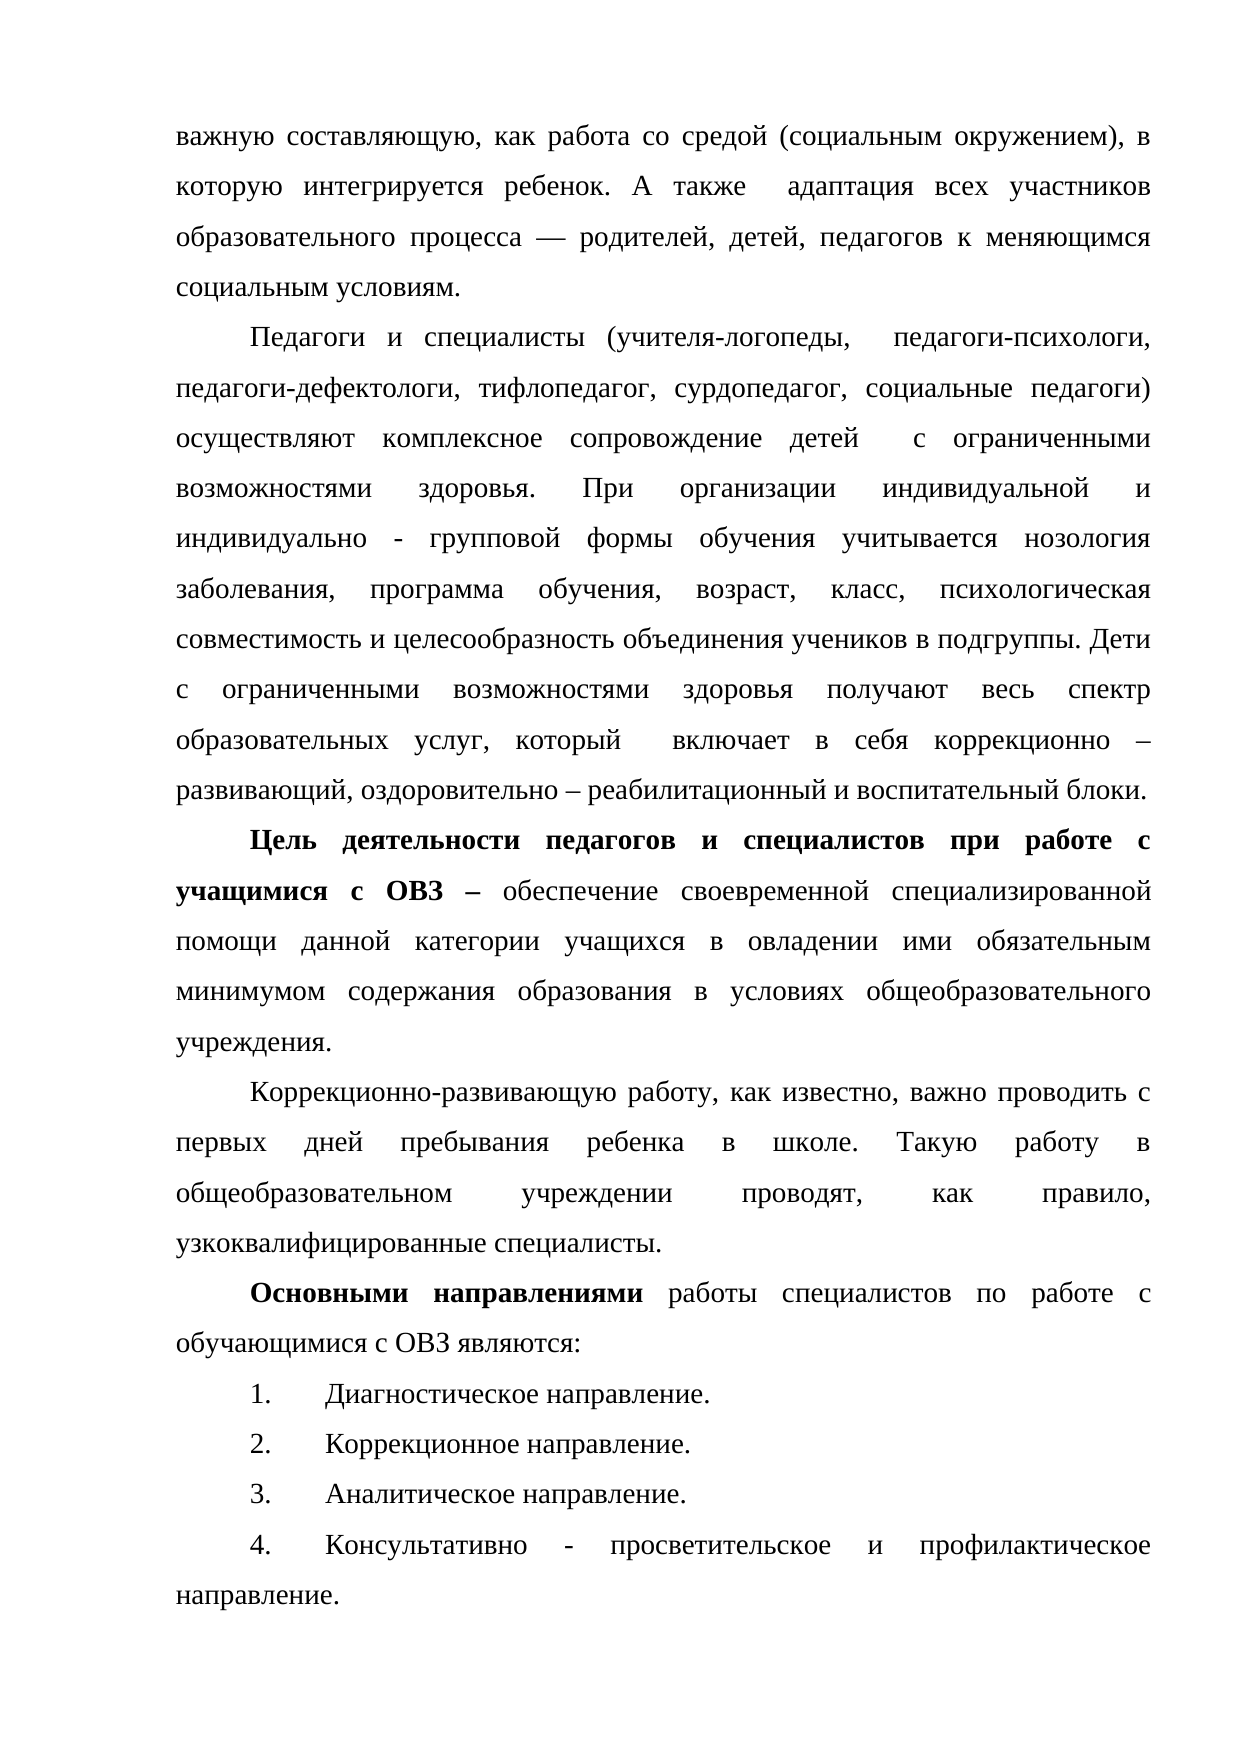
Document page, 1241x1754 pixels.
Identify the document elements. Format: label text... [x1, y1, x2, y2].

text 1. Диагностическое направление. [176, 1376, 1152, 1409]
text Педагоги и специалисты (учителя-логопеды, педагоги-психологи, педагоги-дефектологи, тифлопедагог, сурдопедагог, социальные педагоги) осуществляют комплексное сопровождение детей с ограниченными возможностями здоровья. При организации индивидуальной и индивидуально - групповой формы обучения учитывается нозология заболевания, программа обучения, возраст, класс, психологическая совместимость и целесообразность объединения учеников в подгруппы. Дети с ограниченными возможностями здоровья получают весь спектр образовательных услуг, который включает в себя коррекционно – развивающий, оздоровительно – реабилитационный и воспитательный блоки. [176, 319, 1152, 806]
text 3. Аналитическое направление. [176, 1477, 1152, 1510]
text Коррекционно-развивающую работу, как известно, важно проводить с первых дней пребывания ребенка в школе. Такую работу в общеобразовательном учреждении проводят, как правило, узкоквалифицированные специалисты. [176, 1074, 1152, 1258]
text Основными направлениями работы специалистов по работе с обучающимися с ОВЗ являются: [176, 1275, 1152, 1359]
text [176, 118, 1152, 303]
text 2. Коррекционное направление. [176, 1426, 1152, 1460]
text Цель деятельности педагогов и специалистов при работе с учащимися с ОВЗ – обеспечение своевременной специализированной помощи данной категории учащихся в овладении ими обязательным минимумом содержания образования в условиях общеобразовательного учреждения. [176, 822, 1152, 1057]
text 4. Консультативно - просветительское и профилактическое направление. [176, 1527, 1152, 1611]
